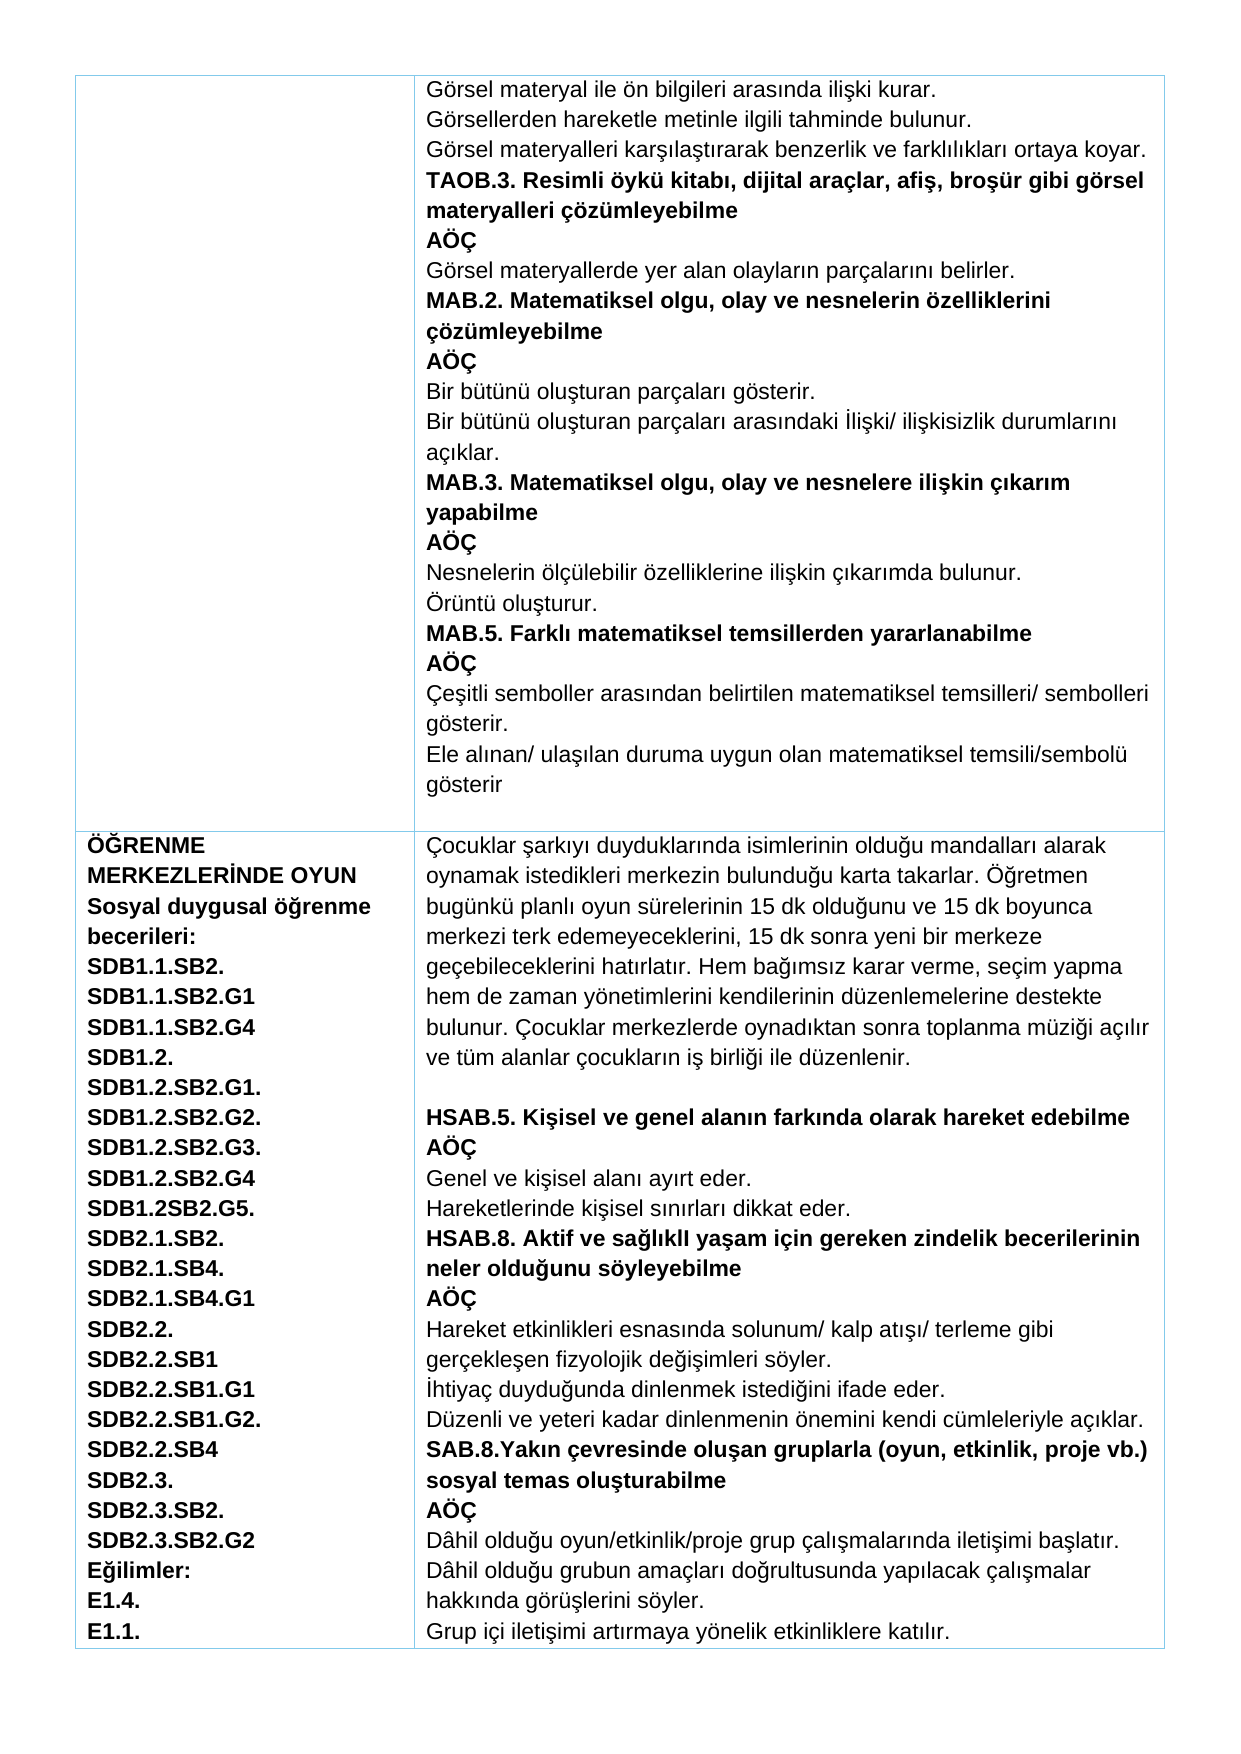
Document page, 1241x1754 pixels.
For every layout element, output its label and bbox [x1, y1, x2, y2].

table_cell [76, 832, 414, 1648]
table_cell [415, 76, 1164, 831]
table_cell [415, 832, 1164, 1648]
table_cell [76, 76, 414, 831]
